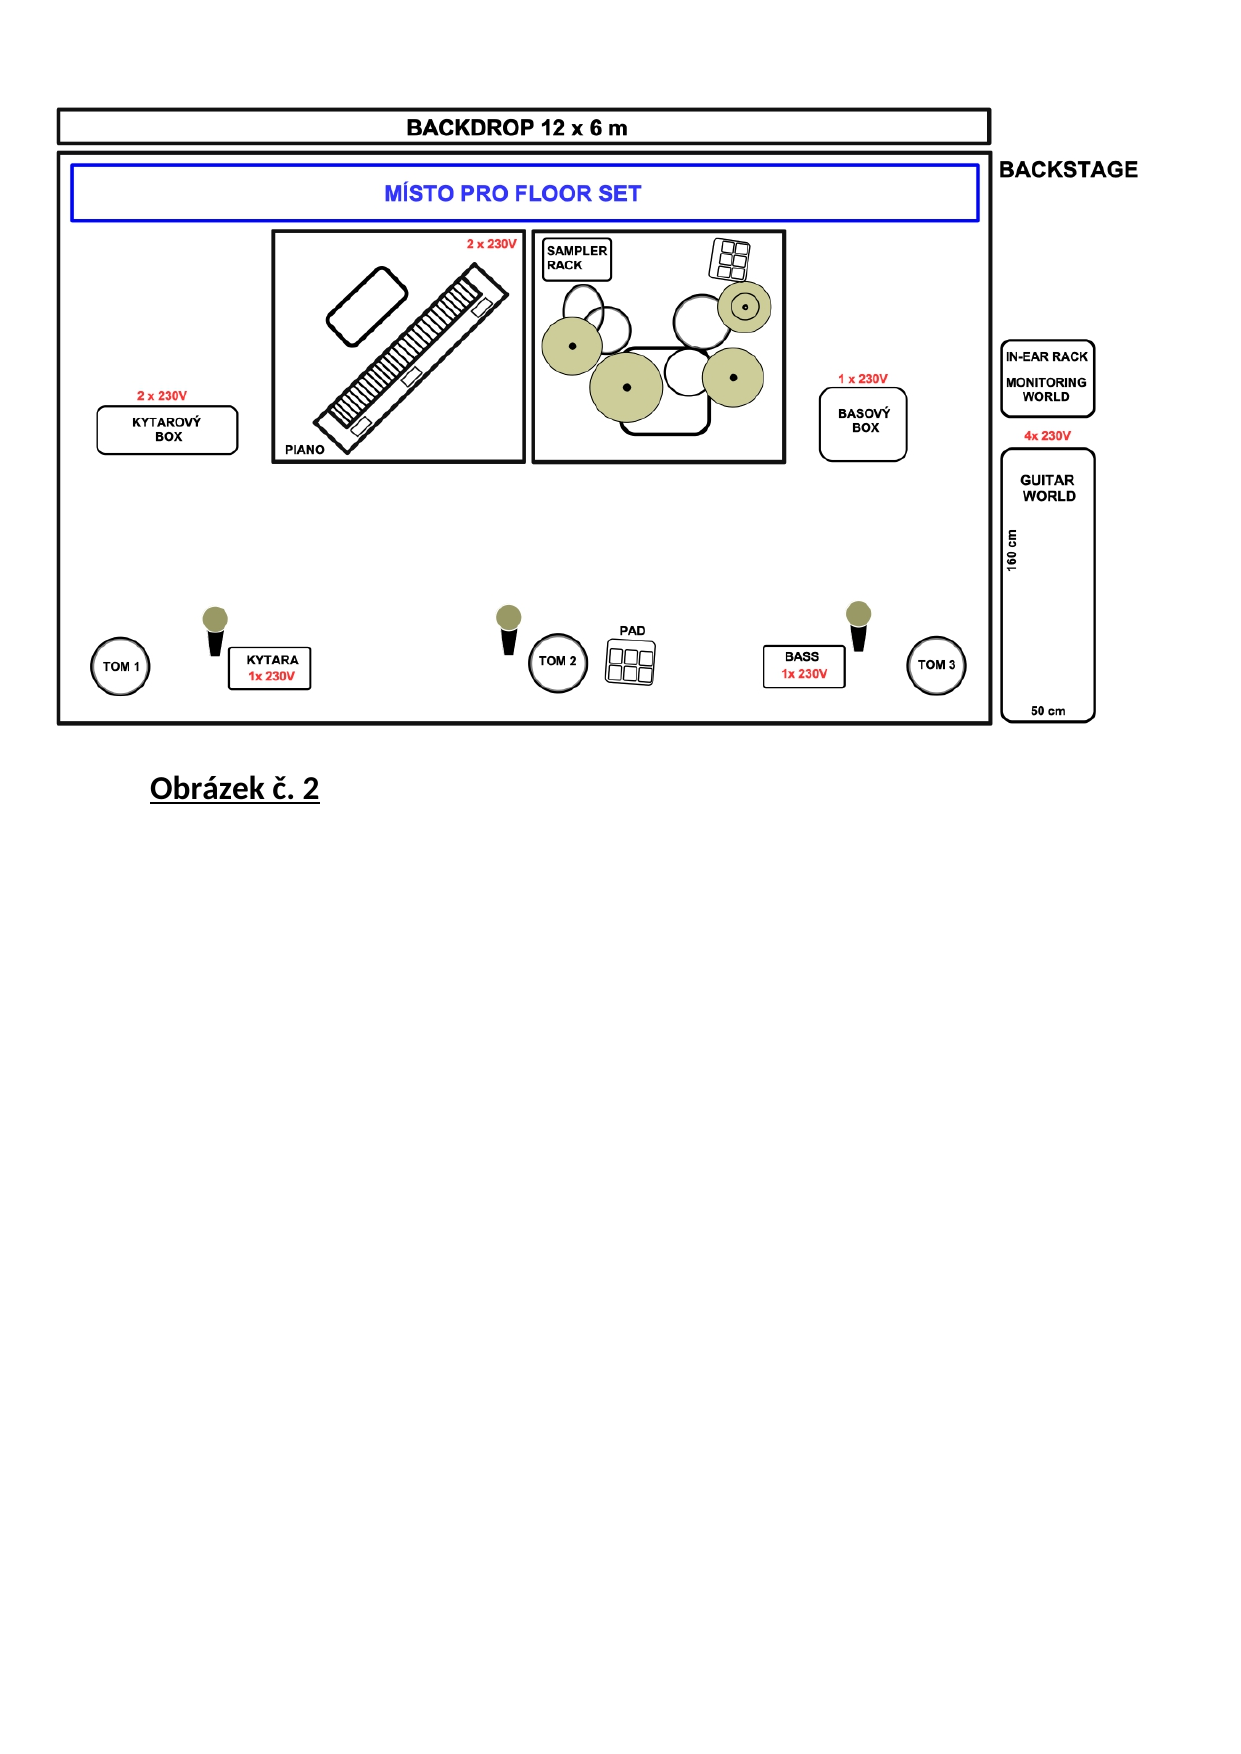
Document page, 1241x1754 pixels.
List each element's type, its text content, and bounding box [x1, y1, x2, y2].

picture [43, 97, 1147, 743]
text Obrázek č. 2 [150, 743, 1090, 808]
